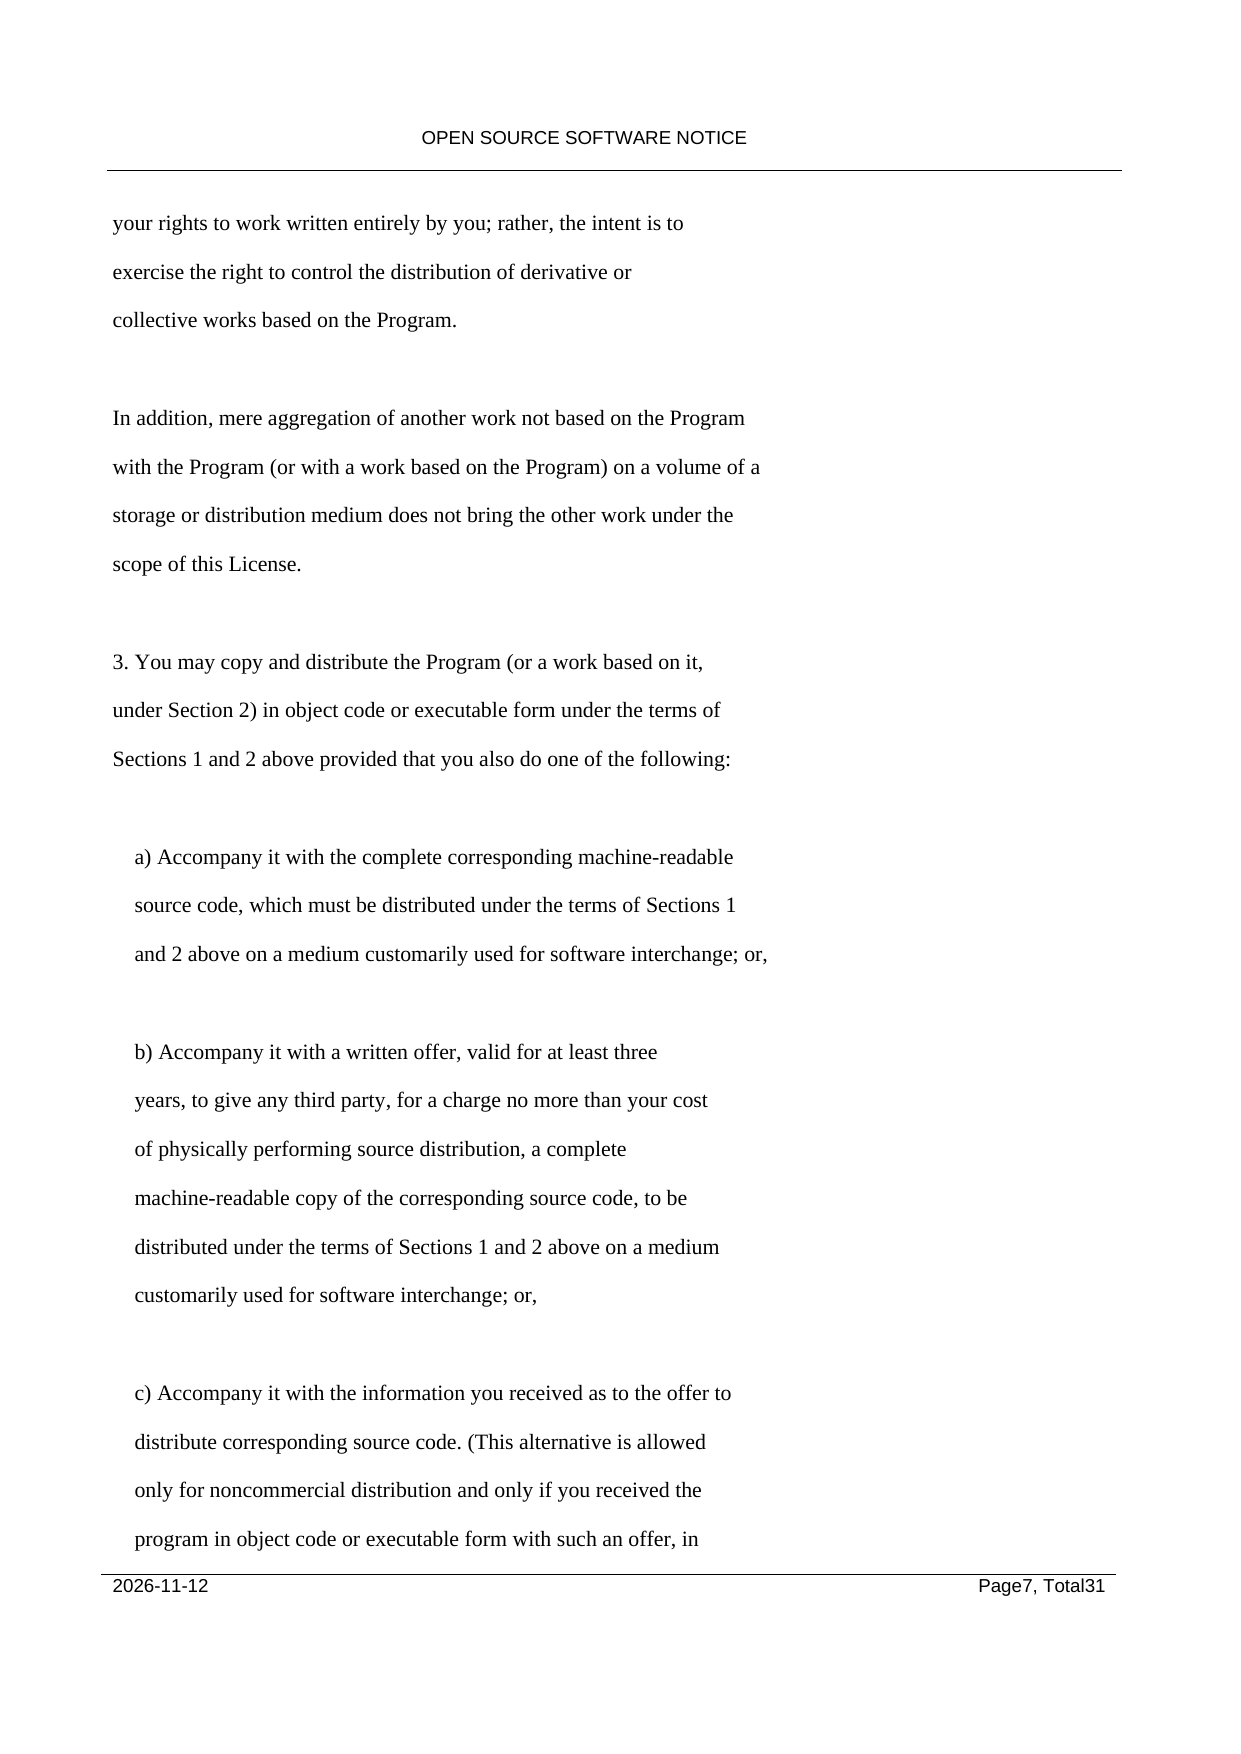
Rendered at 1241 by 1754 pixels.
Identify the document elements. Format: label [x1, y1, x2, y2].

text [112, 206, 1128, 1555]
